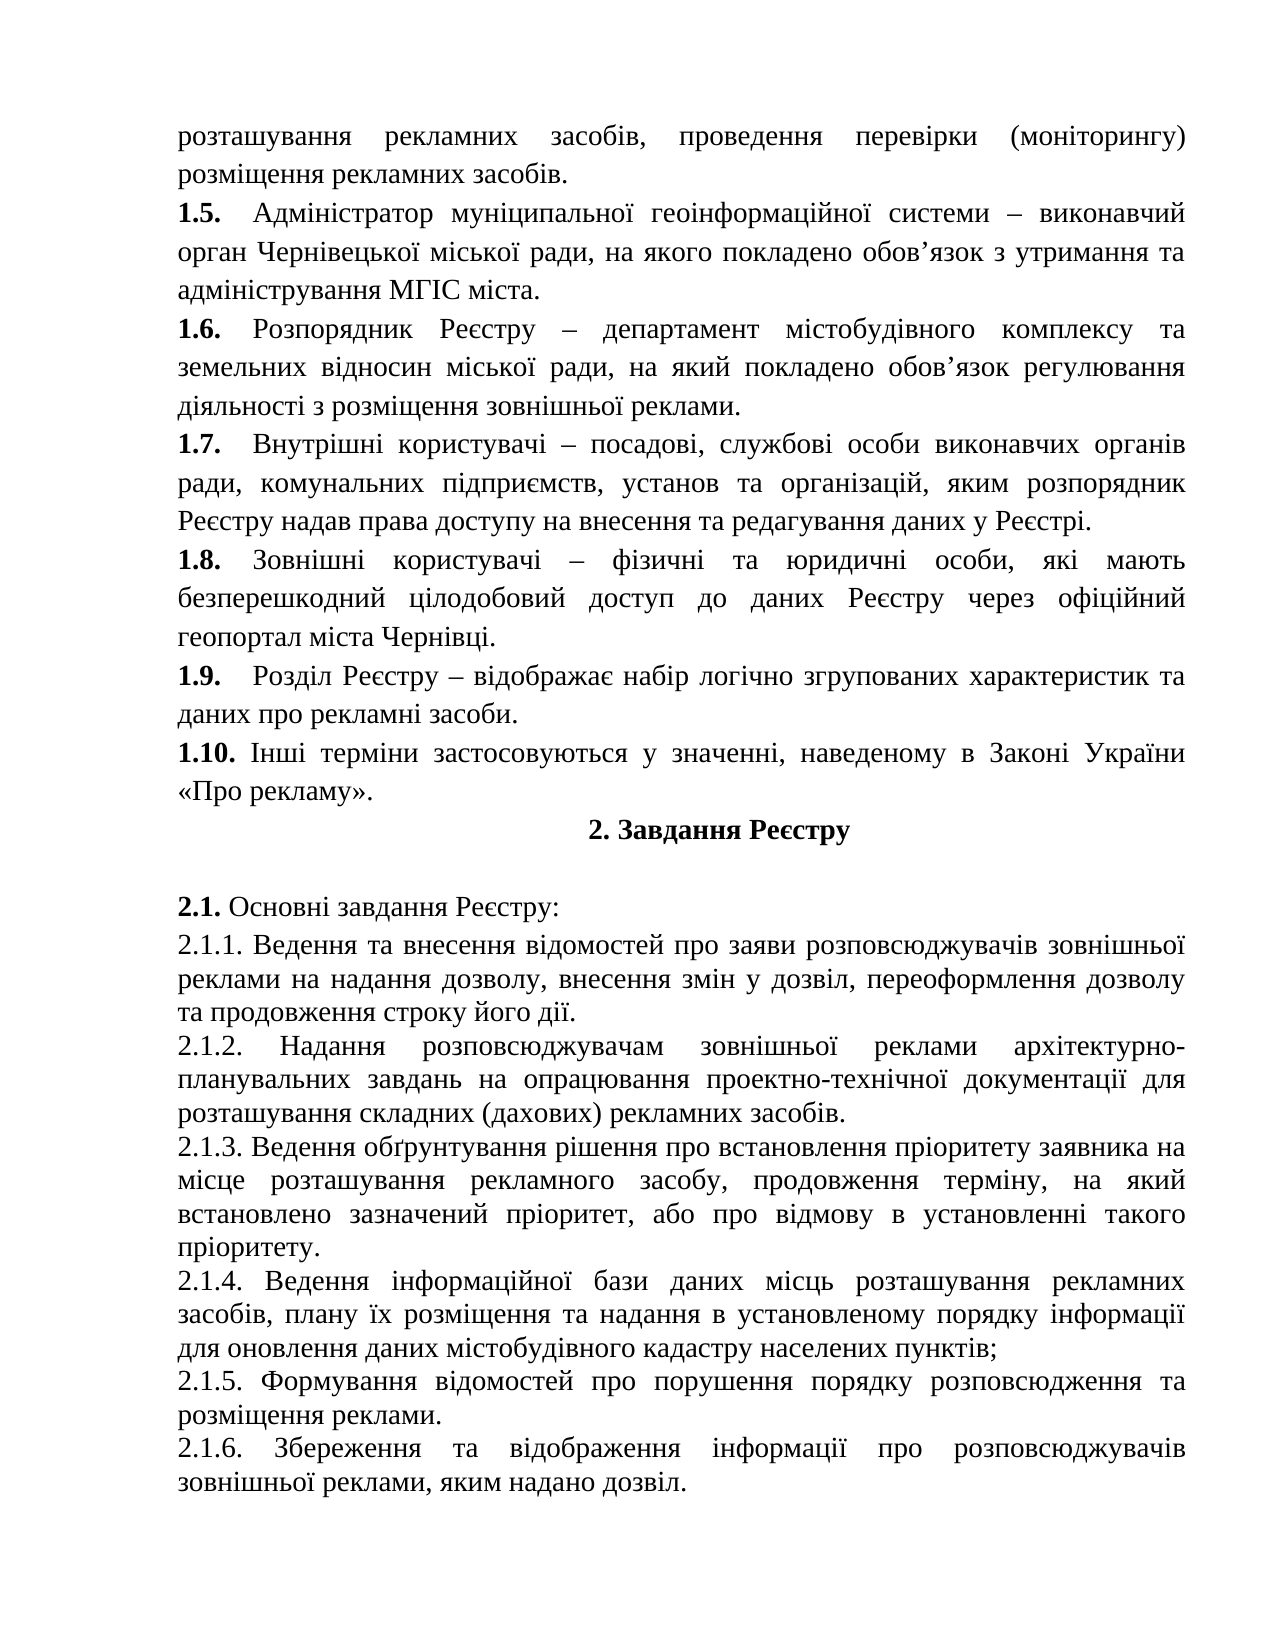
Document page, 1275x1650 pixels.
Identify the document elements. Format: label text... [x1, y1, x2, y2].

text 2.1. Основні завдання Реєстру: [177, 889, 1186, 922]
text 2.1.5. Формування відомостей про порушення порядку розповсюдження та розміщення реклами. [177, 1363, 1186, 1431]
text 1.10. Інші терміни застосовуються у значенні, наведеному в Законі України «Про рекламу». [177, 735, 1186, 807]
text 2.1.3. Ведення обґрунтування рішення про встановлення пріоритету заявника на місце розташування рекламного засобу, продовження терміну, на який встановлено зазначений пріоритет, або про відмову в установленні такого пріоритету. [177, 1129, 1186, 1263]
text 2.1.2. Надання розповсюджувачам зовнішньої реклами архітектурно-планувальних завдань на опрацювання проектно-технічної документації для розташування складних (дахових) рекламних засобів. [177, 1028, 1186, 1129]
text 2.1.4. Ведення інформаційної бази даних місць розташування рекламних засобів, плану їх розміщення та надання в установленому порядку інформації для оновлення даних містобудівного кадастру населених пунктів; [177, 1263, 1186, 1363]
list Адміністратор муніципальної геоінформаційної системи – виконавчий орган Чернівецької міської ради, на якого покладено обов’язок з утримання та адміністрування МГІС міста. [177, 195, 1186, 306]
text 2.1.6. Збереження та відображення інформації про розповсюджувачів зовнішньої реклами, яким надано дозвіл. [177, 1431, 1186, 1498]
text 2. Завдання Реєстру [252, 812, 1186, 845]
list Зовнішні користувачі – фізичні та юридичні особи, які мають безперешкодний цілодобовий доступ до даних Реєстру через офіційний геопортал міста Чернівці. [177, 542, 1186, 653]
text 2.1.1. Ведення та внесення відомостей про заяви розповсюджувачів зовнішньої реклами на надання дозволу, внесення змін у дозвіл, переоформлення дозволу та продовження строку його дії. [177, 927, 1186, 1028]
list Розділ Реєстру – відображає набір логічно згрупованих характеристик та даних про рекламні засоби. [177, 658, 1186, 730]
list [177, 118, 1186, 190]
list Внутрішні користувачі – посадові, службові особи виконавчих органів ради, комунальних підприємств, установ та організацій, яким розпорядник Реєстру надав права доступу на внесення та редагування даних у Реєстрі. [177, 426, 1186, 537]
list Розпорядник Реєстру – департамент містобудівного комплексу та земельних відносин міської ради, на який покладено обов’язок регулювання діяльності з розміщення зовнішньої реклами. [177, 311, 1186, 421]
